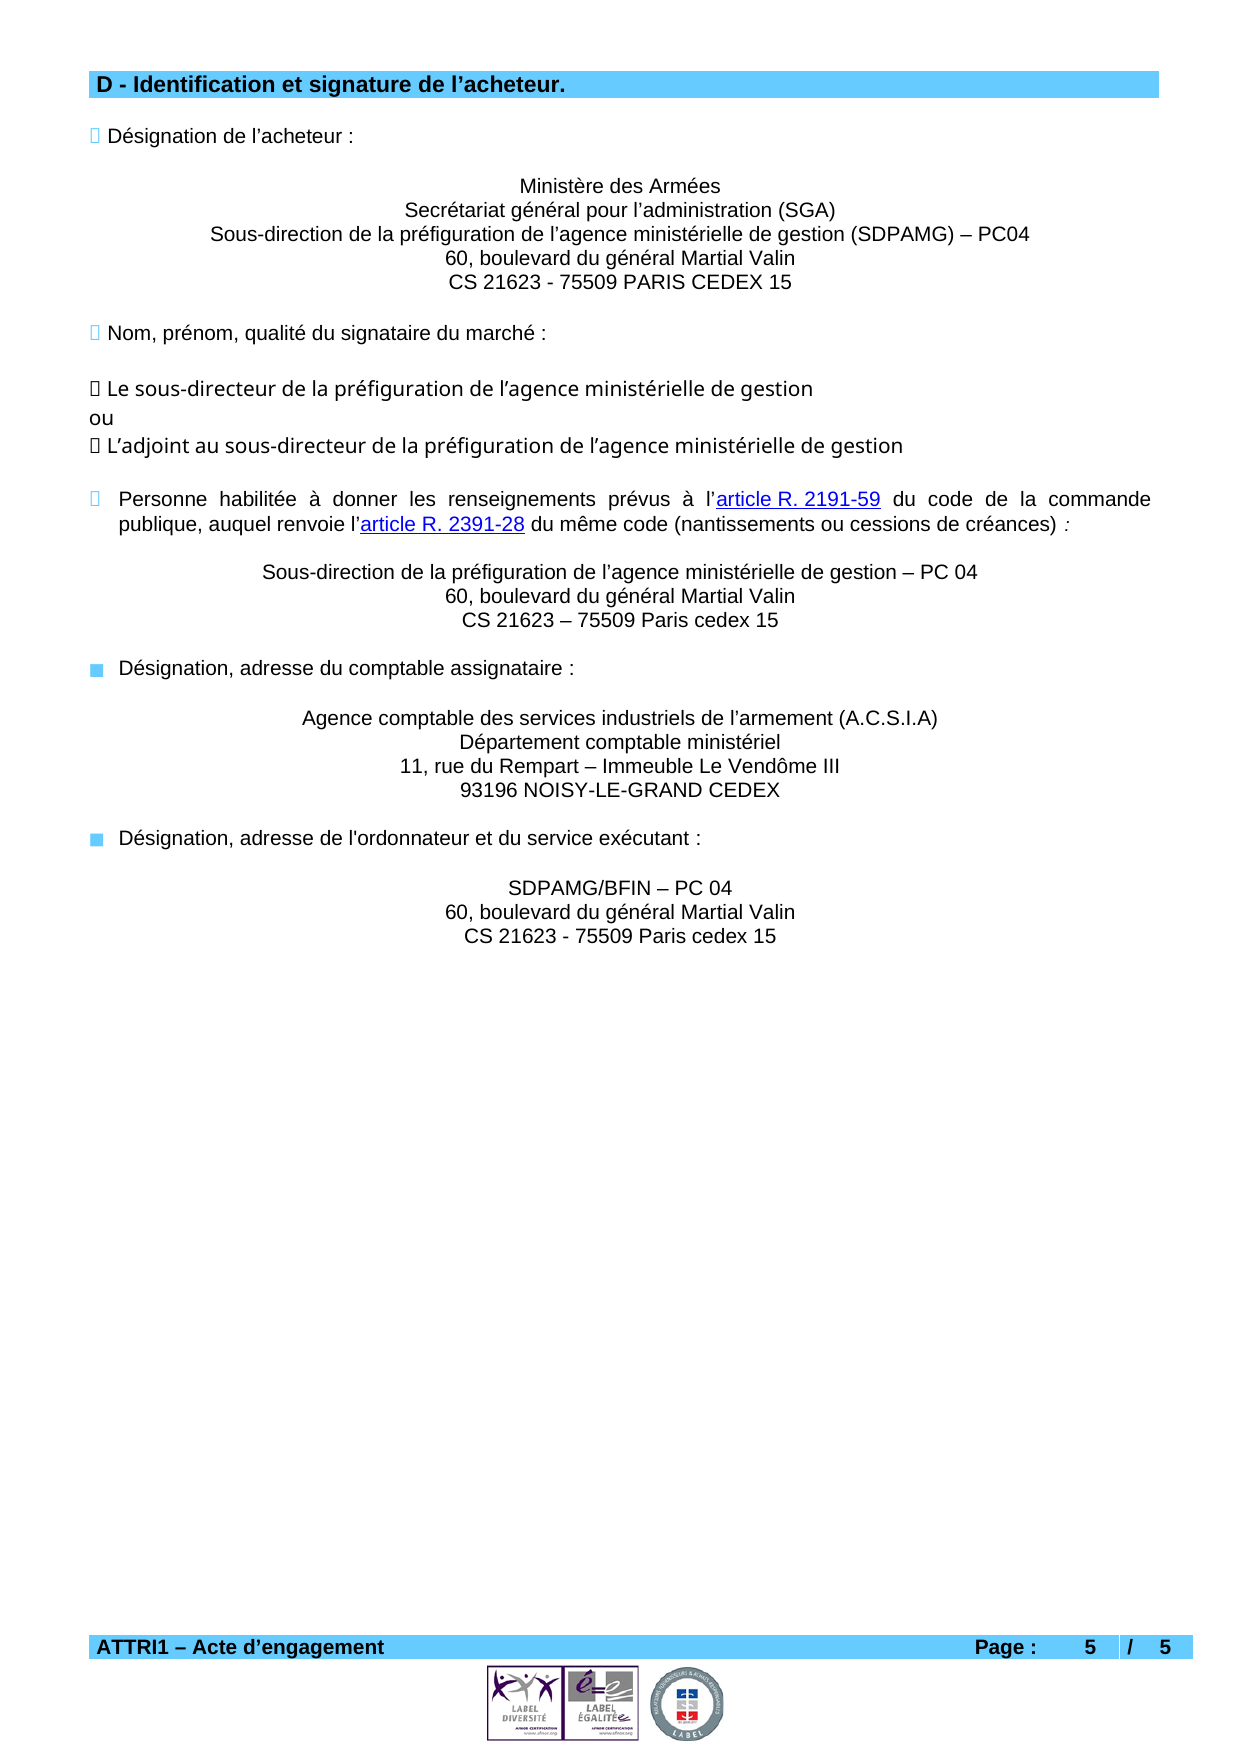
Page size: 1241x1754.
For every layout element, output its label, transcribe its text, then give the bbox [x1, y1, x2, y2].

text Désignation, adresse de l'ordonnateur et du service exécutant : [89, 826, 1152, 852]
text Ministère des Armées [89, 174, 1152, 198]
text 60, boulevard du général Martial Valin [89, 246, 1152, 270]
text Secrétariat général pour l’administration (SGA) [89, 198, 1152, 222]
table_header D - Identification et signature de l’acheteur. [89, 71, 1159, 98]
text 93196 NOISY-LE-GRAND CEDEX [89, 778, 1152, 802]
text Sous-direction de la préfiguration de l’agence ministérielle de gestion (SDPAMG) – PC04 [89, 222, 1152, 246]
text CS 21623 - 75509 PARIS CEDEX 15 [89, 270, 1152, 294]
text 60, boulevard du général Martial Valin [89, 584, 1152, 608]
text Désignation, adresse du comptable assignataire : [89, 656, 1152, 682]
picture [650, 1667, 724, 1741]
text SDPAMG/BFIN – PC 04 [89, 876, 1152, 899]
picture [487, 1665, 639, 1741]
text  Nom, prénom, qualité du signataire du marché : [89, 318, 1152, 346]
text CS 21623 – 75509 Paris cedex 15 [89, 608, 1152, 632]
text  L’adjoint au sous-directeur de la préfiguration de l’agence ministérielle de gestion [89, 431, 1152, 460]
list  Désignation de l’acheteur : [89, 122, 1152, 150]
text Sous-direction de la préfiguration de l’agence ministérielle de gestion – PC 04 [89, 560, 1152, 584]
text 60, boulevard du général Martial Valin [89, 899, 1152, 923]
text  Personne habilitée à donner les renseignements prévus à l’article R. 2191-59 du code de la commande publique, auquel renvoie l’article R. 2391-28 du même code (nantissements ou cessions de créances) : [89, 484, 1152, 536]
text 11, rue du Rempart – Immeuble Le Vendôme III [89, 754, 1152, 778]
text ou [89, 403, 1152, 431]
text  Le sous-directeur de la préfiguration de l’agence ministérielle de gestion [89, 374, 1152, 403]
text CS 21623 - 75509 Paris cedex 15 [89, 923, 1152, 947]
text Département comptable ministériel [89, 730, 1152, 754]
text Agence comptable des services industriels de l’armement (A.C.S.I.A) [89, 706, 1152, 730]
